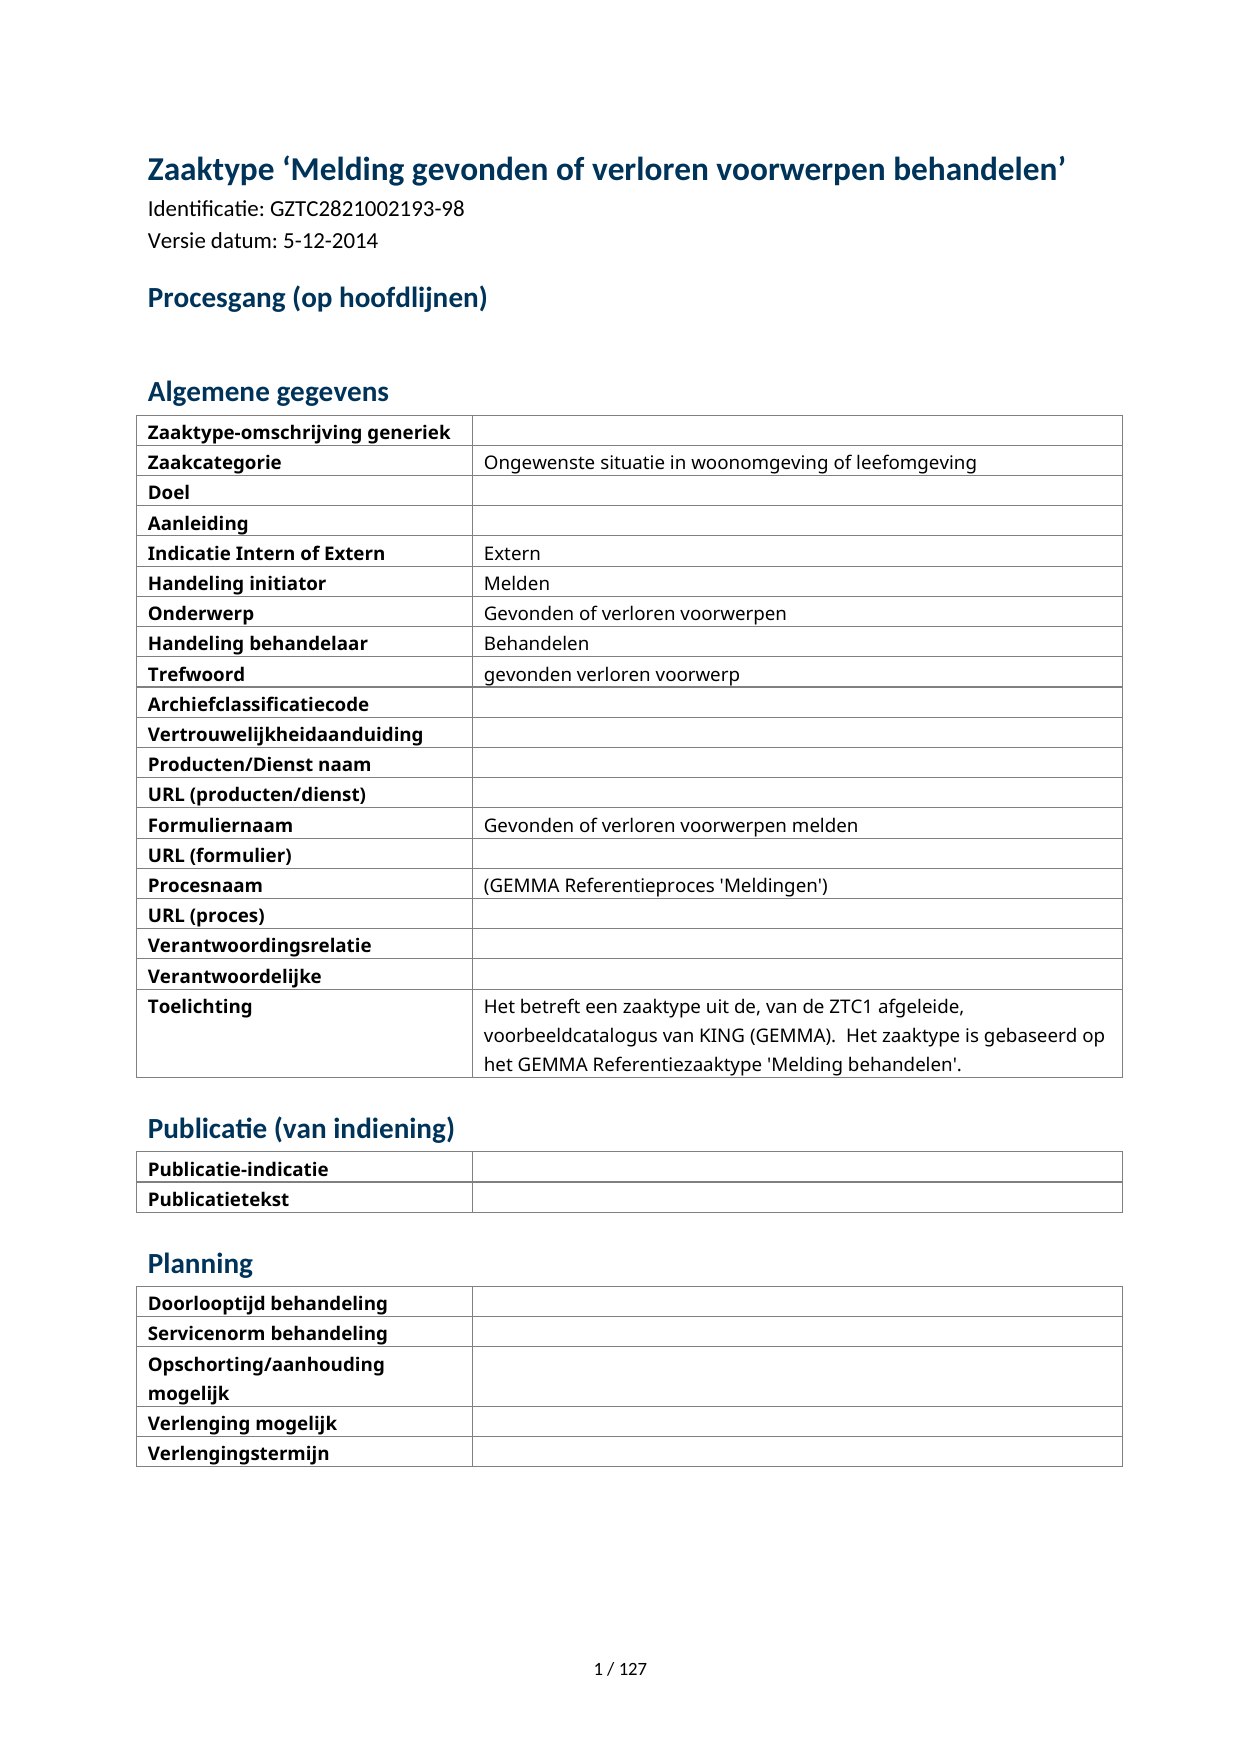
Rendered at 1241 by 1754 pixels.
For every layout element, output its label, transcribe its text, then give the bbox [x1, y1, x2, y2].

text <br />Planning [148, 1245, 1093, 1280]
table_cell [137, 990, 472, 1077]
text <br />Algemene gegevens [148, 373, 1093, 409]
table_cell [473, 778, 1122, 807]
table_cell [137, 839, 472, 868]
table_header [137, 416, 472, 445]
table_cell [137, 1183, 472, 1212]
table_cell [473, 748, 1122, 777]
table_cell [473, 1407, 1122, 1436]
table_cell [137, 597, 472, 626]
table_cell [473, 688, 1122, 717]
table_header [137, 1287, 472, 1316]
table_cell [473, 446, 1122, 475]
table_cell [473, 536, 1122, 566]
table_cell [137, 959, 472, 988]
text <br />Procesgang (op hoofdlijnen) [148, 279, 1093, 315]
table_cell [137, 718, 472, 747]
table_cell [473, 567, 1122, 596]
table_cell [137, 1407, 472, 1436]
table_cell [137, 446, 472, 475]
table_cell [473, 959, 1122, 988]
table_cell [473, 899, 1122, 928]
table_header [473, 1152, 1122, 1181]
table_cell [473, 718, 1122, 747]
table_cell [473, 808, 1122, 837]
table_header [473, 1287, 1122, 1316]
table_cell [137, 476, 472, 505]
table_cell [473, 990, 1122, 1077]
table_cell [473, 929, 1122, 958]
text <br />Publicatie (van indiening) [148, 1110, 1093, 1146]
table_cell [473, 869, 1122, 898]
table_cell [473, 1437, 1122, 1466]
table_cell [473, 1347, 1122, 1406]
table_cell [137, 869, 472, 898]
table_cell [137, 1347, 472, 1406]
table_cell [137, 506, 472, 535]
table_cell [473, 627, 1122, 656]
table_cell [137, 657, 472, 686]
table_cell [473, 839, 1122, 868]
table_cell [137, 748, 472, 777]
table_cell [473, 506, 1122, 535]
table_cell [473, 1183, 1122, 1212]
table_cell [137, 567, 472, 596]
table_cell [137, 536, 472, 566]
text Versie datum: 5-12-2014 [148, 227, 1093, 254]
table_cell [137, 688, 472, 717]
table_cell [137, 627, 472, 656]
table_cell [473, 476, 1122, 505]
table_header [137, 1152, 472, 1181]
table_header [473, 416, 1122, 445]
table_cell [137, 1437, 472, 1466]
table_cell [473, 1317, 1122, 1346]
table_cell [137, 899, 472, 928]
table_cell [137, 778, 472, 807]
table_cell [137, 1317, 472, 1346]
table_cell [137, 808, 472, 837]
text Identificatie: GZTC2821002193-98 [148, 194, 1093, 222]
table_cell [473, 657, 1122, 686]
text {{Element|Elementtype=Zaaktype|Omschrijving=Melding gevonden of verloren voorwerpen behandelen|Catalogus=GZTC22821002193|Identificatie=98|Versiedatum=20141205|Beheerder=KING Gemeenten|Paginanaam=GEMMA Voorbeeldzaaktype 'Melding gevonden of verloren voorwerpen behandelen'}}Zaaktype ‘Melding gevonden of verloren voorwerpen behandelen’ [148, 148, 1093, 188]
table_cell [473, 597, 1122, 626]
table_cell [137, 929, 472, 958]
